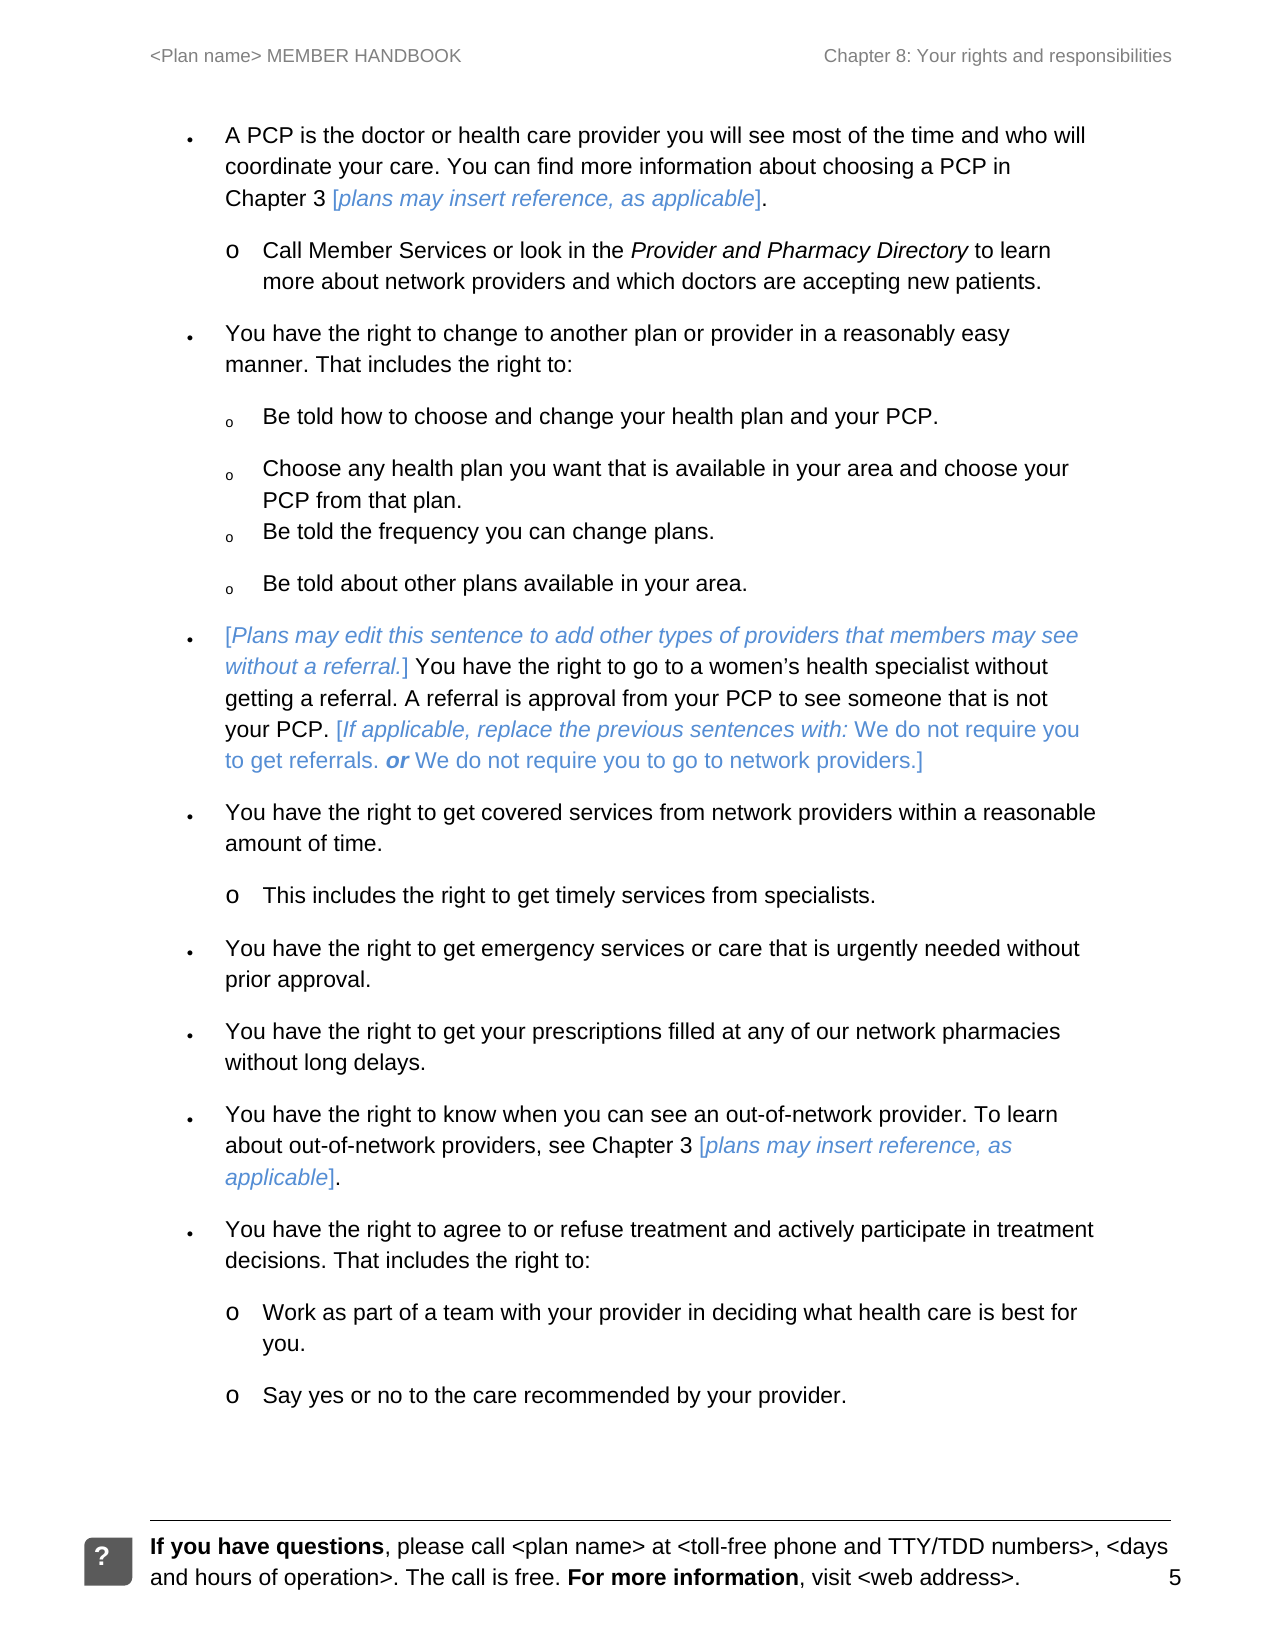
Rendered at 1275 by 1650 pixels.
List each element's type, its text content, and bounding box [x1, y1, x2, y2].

list Be told the frequency you can change plans. [225, 514, 1096, 546]
list You have the right to know when you can see an out-of-network provider. To learn about out-of-network providers, see Chapter 3 [plans may insert reference, as applicable]. [187, 1098, 1096, 1191]
list Choose any health plan you want that is available in your area and choose your PCP from that plan. [225, 452, 1096, 514]
list This includes the right to get timely services from specialists. [225, 879, 1096, 910]
list You have the right to get your prescriptions filled at any of our network pharmacies without long delays. [187, 1014, 1096, 1077]
list You have the right to get emergency services or care that is urgently needed without prior approval. [187, 931, 1096, 993]
list Be told how to choose and change your health plan and your PCP. [225, 400, 1096, 431]
list Be told about other plans available in your area. [225, 566, 1096, 598]
list Work as part of a team with your provider in deciding what health care is best for you. [225, 1296, 1096, 1358]
list You have the right to change to another plan or provider in a reasonably easy manner. That includes the right to: [187, 316, 1096, 379]
list You have the right to agree to or refuse treatment and actively participate in treatment decisions. That includes the right to: [187, 1212, 1096, 1275]
list A PCP is the doctor or health care provider you will see most of the time and who will coordinate your care. You can find more information about choosing a PCP in Chapter 3 [plans may insert reference, as applicable]. [187, 118, 1096, 212]
list Call Member Services or look in the Provider and Pharmacy Directory to learn more about network providers and which doctors are accepting new patients. [225, 233, 1096, 296]
list [Plans may edit this sentence to add other types of providers that members may see without a referral.] You have the right to go to a women’s health specialist without getting a referral. A referral is approval from your PCP to see someone that is not your PCP. [If applicable, replace the previous sentences with: We do not require you to get referrals. or We do not require you to go to network providers.] [187, 618, 1096, 775]
list Say yes or no to the care recommended by your provider. [225, 1379, 1096, 1410]
list You have the right to get covered services from network providers within a reasonable amount of time. [187, 796, 1096, 858]
